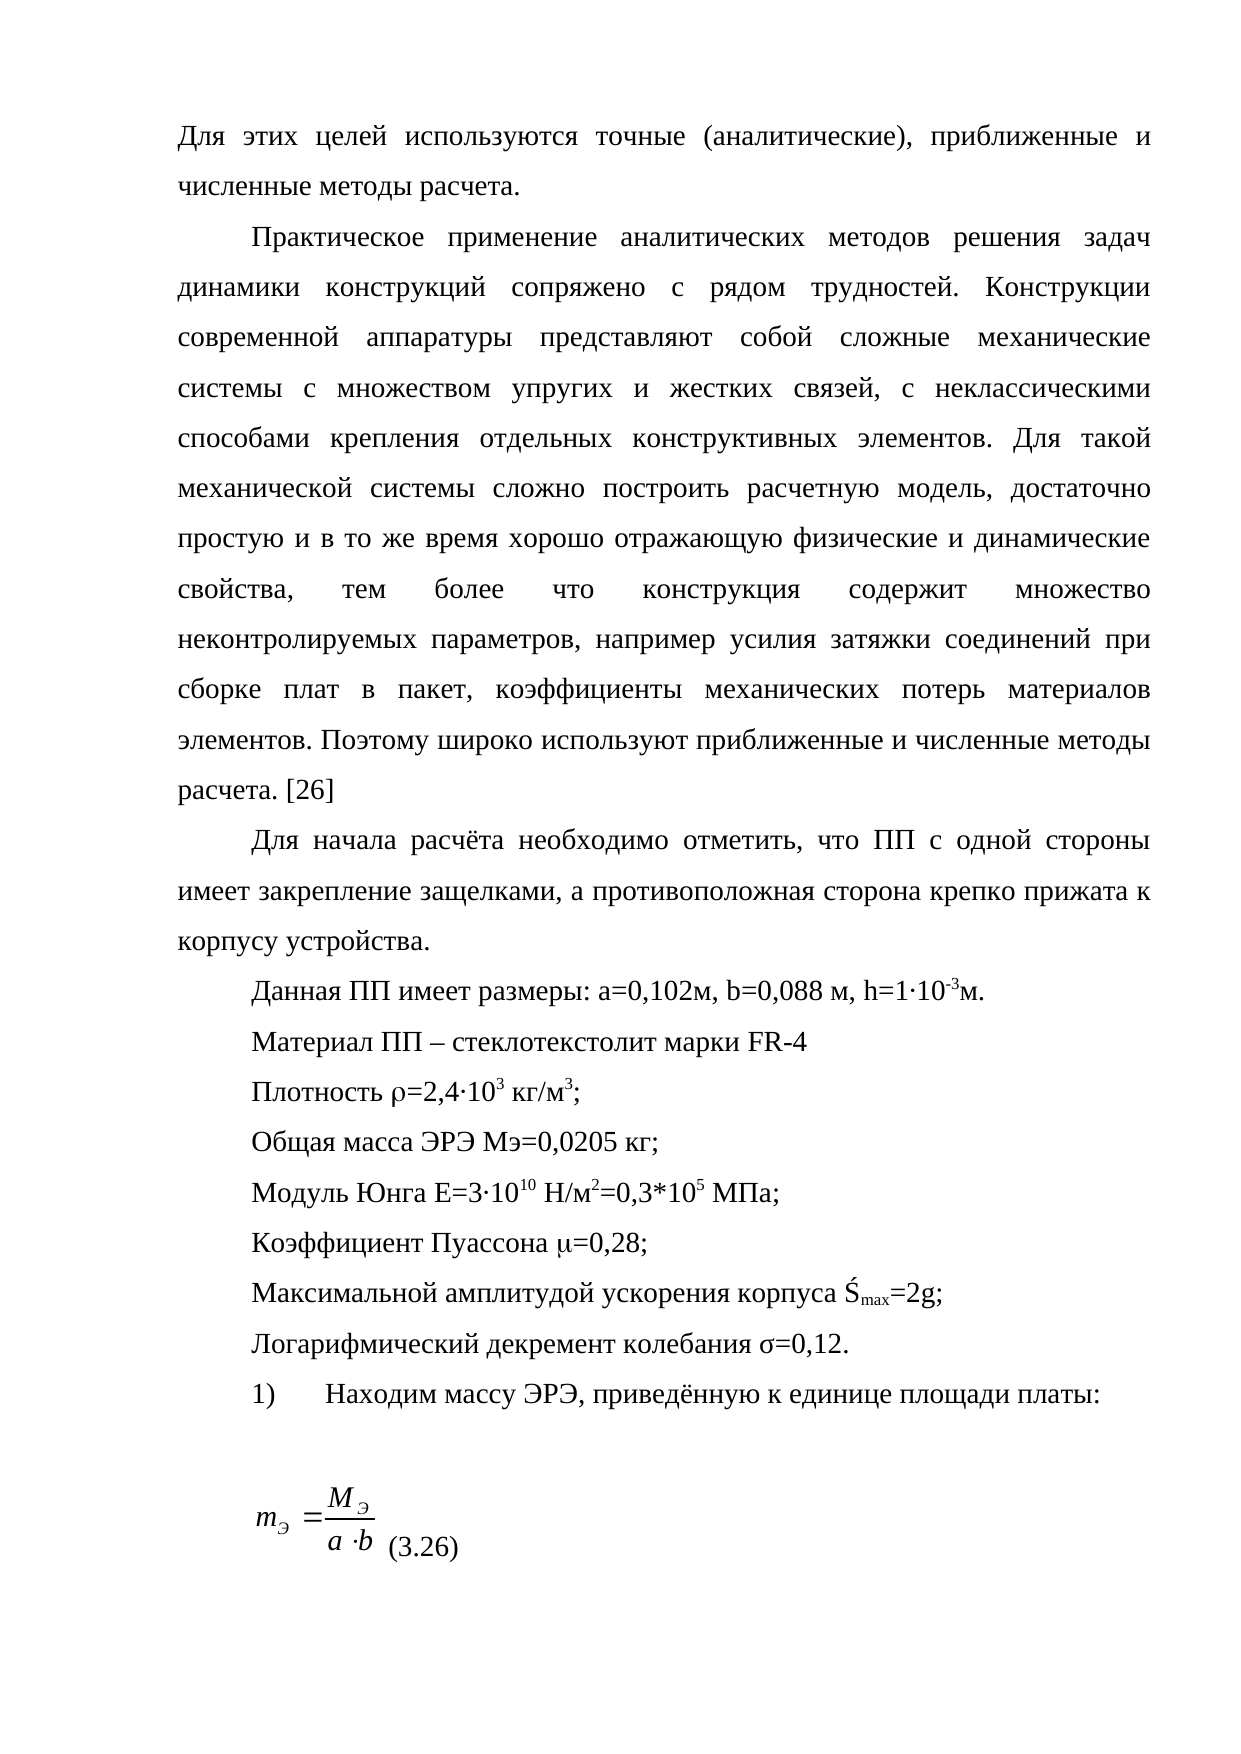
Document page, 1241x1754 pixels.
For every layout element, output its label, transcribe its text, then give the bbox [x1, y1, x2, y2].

text Практическое применение аналитических методов решения задач динамики конструкций сопряжено с рядом трудностей. Конструкции современной аппаратуры представляют собой сложные механические системы с множеством упругих и жестких связей, с неклассическими способами крепления отдельных конструктивных элементов. Для такой механической системы сложно построить расчетную модель, достаточно простую и в то же время хорошо отражающую физические и динамические свойства, тем более что конструкция содержит множество неконтролируемых параметров, например усилия затяжки соединений при сборке плат в пакет, коэффициенты механических потерь материалов элементов. Поэтому широко используют приближенные и численные методы расчета. [26] [177, 219, 1152, 806]
text Коэффициент Пуассона =0,28; [177, 1225, 1152, 1259]
text Данная ПП имеет размеры: а=0,102м, b=0,088 м, h=1∙10-3м. [177, 973, 1152, 1007]
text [177, 118, 1152, 202]
text (3.26) [177, 1477, 1152, 1563]
text Логарифмический декремент колебания σ=0,12. [177, 1326, 1152, 1359]
text Общая масса ЭРЭ Мэ=0,0205 кг; [177, 1124, 1152, 1158]
text Максимальной амплитудой ускорения корпуса Śmax=2g; [177, 1276, 1152, 1309]
text Для начала расчёта необходимо отметить, что ПП с одной стороны имеет закрепление защелками, а противоположная сторона крепко прижата к корпусу устройства. [177, 822, 1152, 957]
list Находим массу ЭРЭ, приведённую к единице площади платы: [177, 1376, 1152, 1410]
text Плотность =2,4∙103 кг/м3; [177, 1074, 1152, 1108]
text Материал ПП – стеклотекстолит марки FR-4 [177, 1024, 1152, 1057]
text Модуль Юнга Е=3∙1010 Н/м2=0,3*105 МПа; [177, 1175, 1152, 1208]
